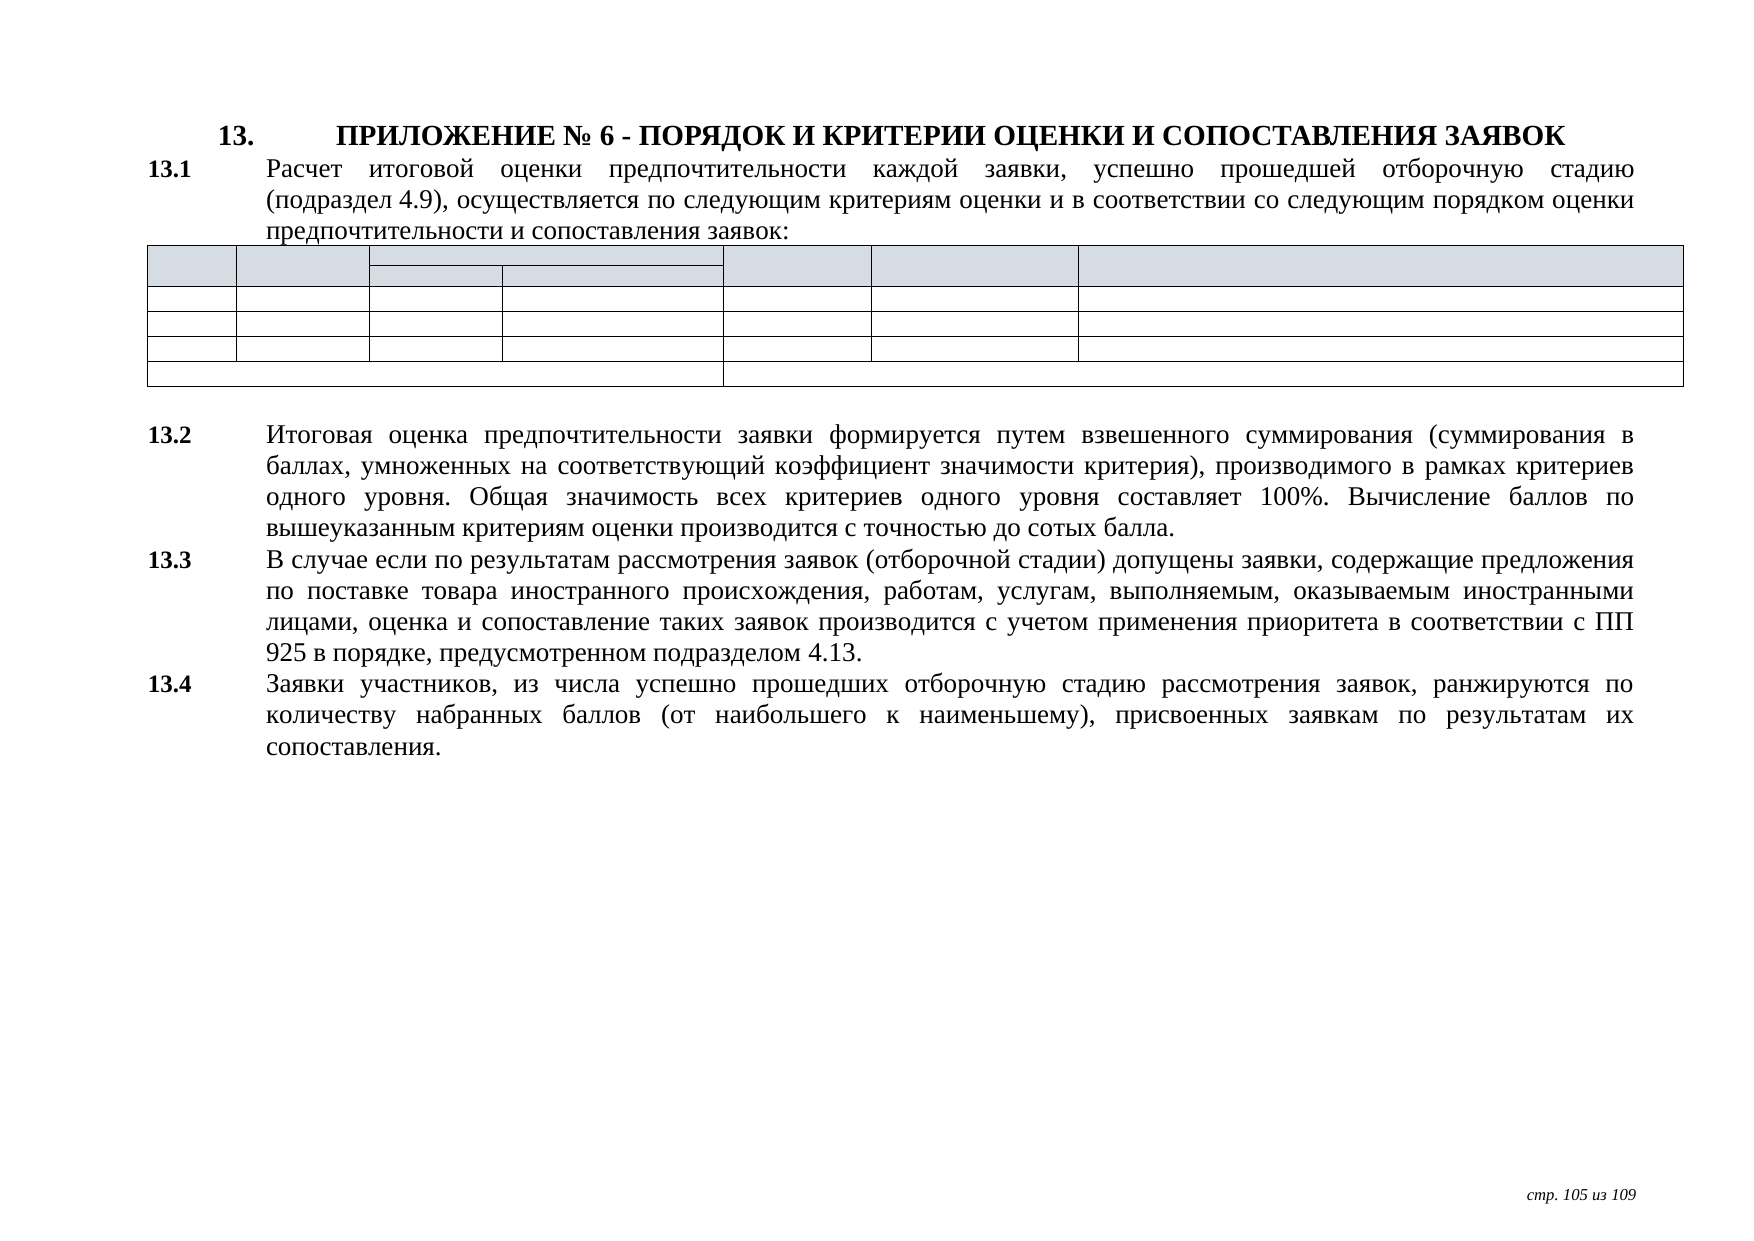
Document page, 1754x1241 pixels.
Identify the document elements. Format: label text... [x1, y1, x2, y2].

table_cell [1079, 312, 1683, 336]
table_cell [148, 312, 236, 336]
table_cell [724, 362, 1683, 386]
table_header [872, 246, 1078, 286]
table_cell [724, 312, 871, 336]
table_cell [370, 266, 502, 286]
list В случае если по результатам рассмотрения заявок (отборочной стадии) допущены заявки, содержащие предложения по поставке товара иностранного происхождения, работам, услугам, выполняемым, оказываемым иностранными лицами, оценка и сопоставление таких заявок производится с учетом применения приоритета в соответствии с ПП 925 в порядке, предусмотренном подразделом 4.13. [148, 543, 1636, 667]
list Заявки участников, из числа успешно прошедших отборочную стадию рассмотрения заявок, ранжируются по количеству набранных баллов (от наибольшего к наименьшему), присвоенных заявкам по результатам их сопоставления. [148, 667, 1636, 761]
table_header [237, 246, 369, 286]
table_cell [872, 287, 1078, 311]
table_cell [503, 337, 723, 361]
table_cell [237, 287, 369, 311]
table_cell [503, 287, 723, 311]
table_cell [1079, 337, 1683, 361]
table_header [148, 246, 236, 286]
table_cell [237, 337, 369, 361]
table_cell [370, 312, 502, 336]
list Расчет итоговой оценки предпочтительности каждой заявки, успешно прошедшей отборочную стадию (подраздел 4.9), осуществляется по следующим критериям оценки и в соответствии со следующим порядком оценки предпочтительности и сопоставления заявок: [148, 152, 1636, 245]
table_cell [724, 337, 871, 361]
table_header [370, 246, 723, 265]
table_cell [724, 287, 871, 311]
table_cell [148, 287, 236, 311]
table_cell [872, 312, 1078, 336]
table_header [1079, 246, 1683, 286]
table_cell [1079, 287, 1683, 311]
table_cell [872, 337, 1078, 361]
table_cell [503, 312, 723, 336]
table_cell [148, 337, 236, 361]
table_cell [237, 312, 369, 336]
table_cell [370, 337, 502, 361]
list Итоговая оценка предпочтительности заявки формируется путем взвешенного суммирования (суммирования в баллах, умноженных на соответствующий коэффициент значимости критерия), производимого в рамках критериев одного уровня. Общая значимость всех критериев одного уровня составляет 100%. Вычисление баллов по вышеуказанным критериям оценки производится с точностью до сотых балла. [148, 418, 1636, 543]
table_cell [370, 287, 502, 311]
table_header [724, 246, 871, 286]
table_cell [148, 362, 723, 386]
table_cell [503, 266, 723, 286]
subtitle ПРИЛОЖЕНИЕ № 6 - ПОРЯДОК И КРИТЕРИИ ОЦЕНКИ И СОПОСТАВЛЕНИЯ ЗАЯВОК [148, 118, 1636, 152]
